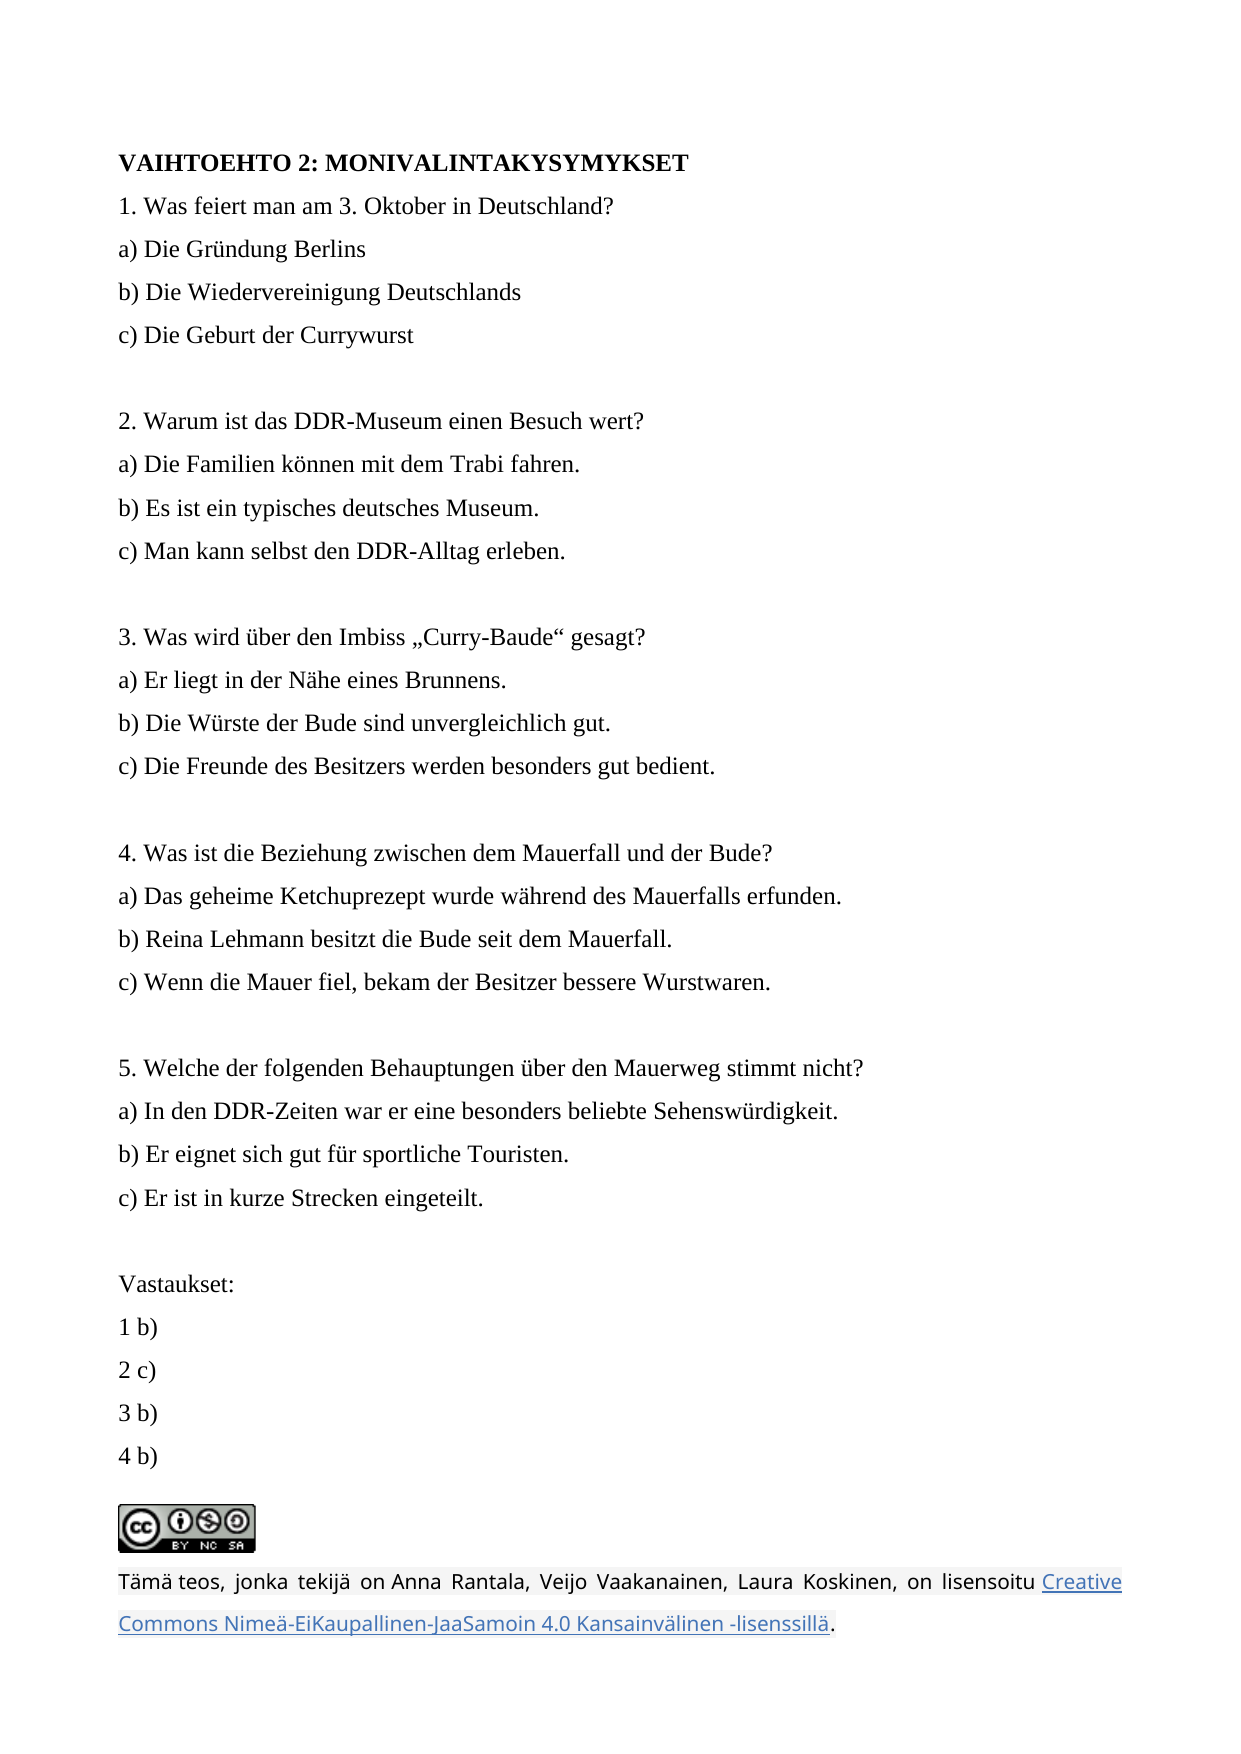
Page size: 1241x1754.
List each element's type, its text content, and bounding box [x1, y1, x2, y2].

text c) Die Freunde des Besitzers werden besonders gut bedient. [118, 751, 1122, 780]
text c) Die Geburt der Currywurst [118, 320, 1122, 349]
text b) Reina Lehmann besitzt die Bude seit dem Mauerfall. [118, 924, 1122, 953]
text 1 b) [118, 1312, 1122, 1341]
text c) Wenn die Mauer fiel, bekam der Besitzer bessere Wurstwaren. [118, 967, 1122, 996]
text a) In den DDR-Zeiten war er eine besonders beliebte Sehenswürdigkeit. [118, 1096, 1122, 1125]
text 3 b) [118, 1398, 1122, 1427]
text 4. Was ist die Beziehung zwischen dem Mauerfall und der Bude? [118, 838, 1122, 866]
text b) Die Würste der Bude sind unvergleichlich gut. [118, 708, 1122, 737]
text c) Man kann selbst den DDR-Alltag erleben. [118, 536, 1122, 564]
text 2 c) [118, 1355, 1122, 1384]
text c) Er ist in kurze Strecken eingeteilt. [118, 1183, 1122, 1211]
text 3. Was wird über den Imbiss „Curry-Baude“ gesagt? [118, 622, 1122, 651]
text 4 b) [118, 1441, 1122, 1470]
text 1. Was feiert man am 3. Oktober in Deutschland? [118, 191, 1122, 219]
picture [118, 1504, 256, 1553]
text a) Die Gründung Berlins [118, 234, 1122, 263]
text Vastaukset: [118, 1269, 1122, 1298]
text VAIHTOEHTO 2: MONIVALINTAKYSYMYKSET [118, 148, 1122, 176]
text b) Er eignet sich gut für sportliche Touristen. [118, 1139, 1122, 1168]
text a) Er liegt in der Nähe eines Brunnens. [118, 665, 1122, 694]
text b) Es ist ein typisches deutsches Museum. [118, 493, 1122, 521]
text 2. Warum ist das DDR-Museum einen Besuch wert? [118, 406, 1122, 435]
text a) Die Familien können mit dem Trabi fahren. [118, 449, 1122, 478]
text a) Das geheime Ketchuprezept wurde während des Mauerfalls erfunden. [118, 881, 1122, 909]
text 5. Welche der folgenden Behauptungen über den Mauerweg stimmt nicht? [118, 1053, 1122, 1082]
text b) Die Wiedervereinigung Deutschlands [118, 277, 1122, 306]
